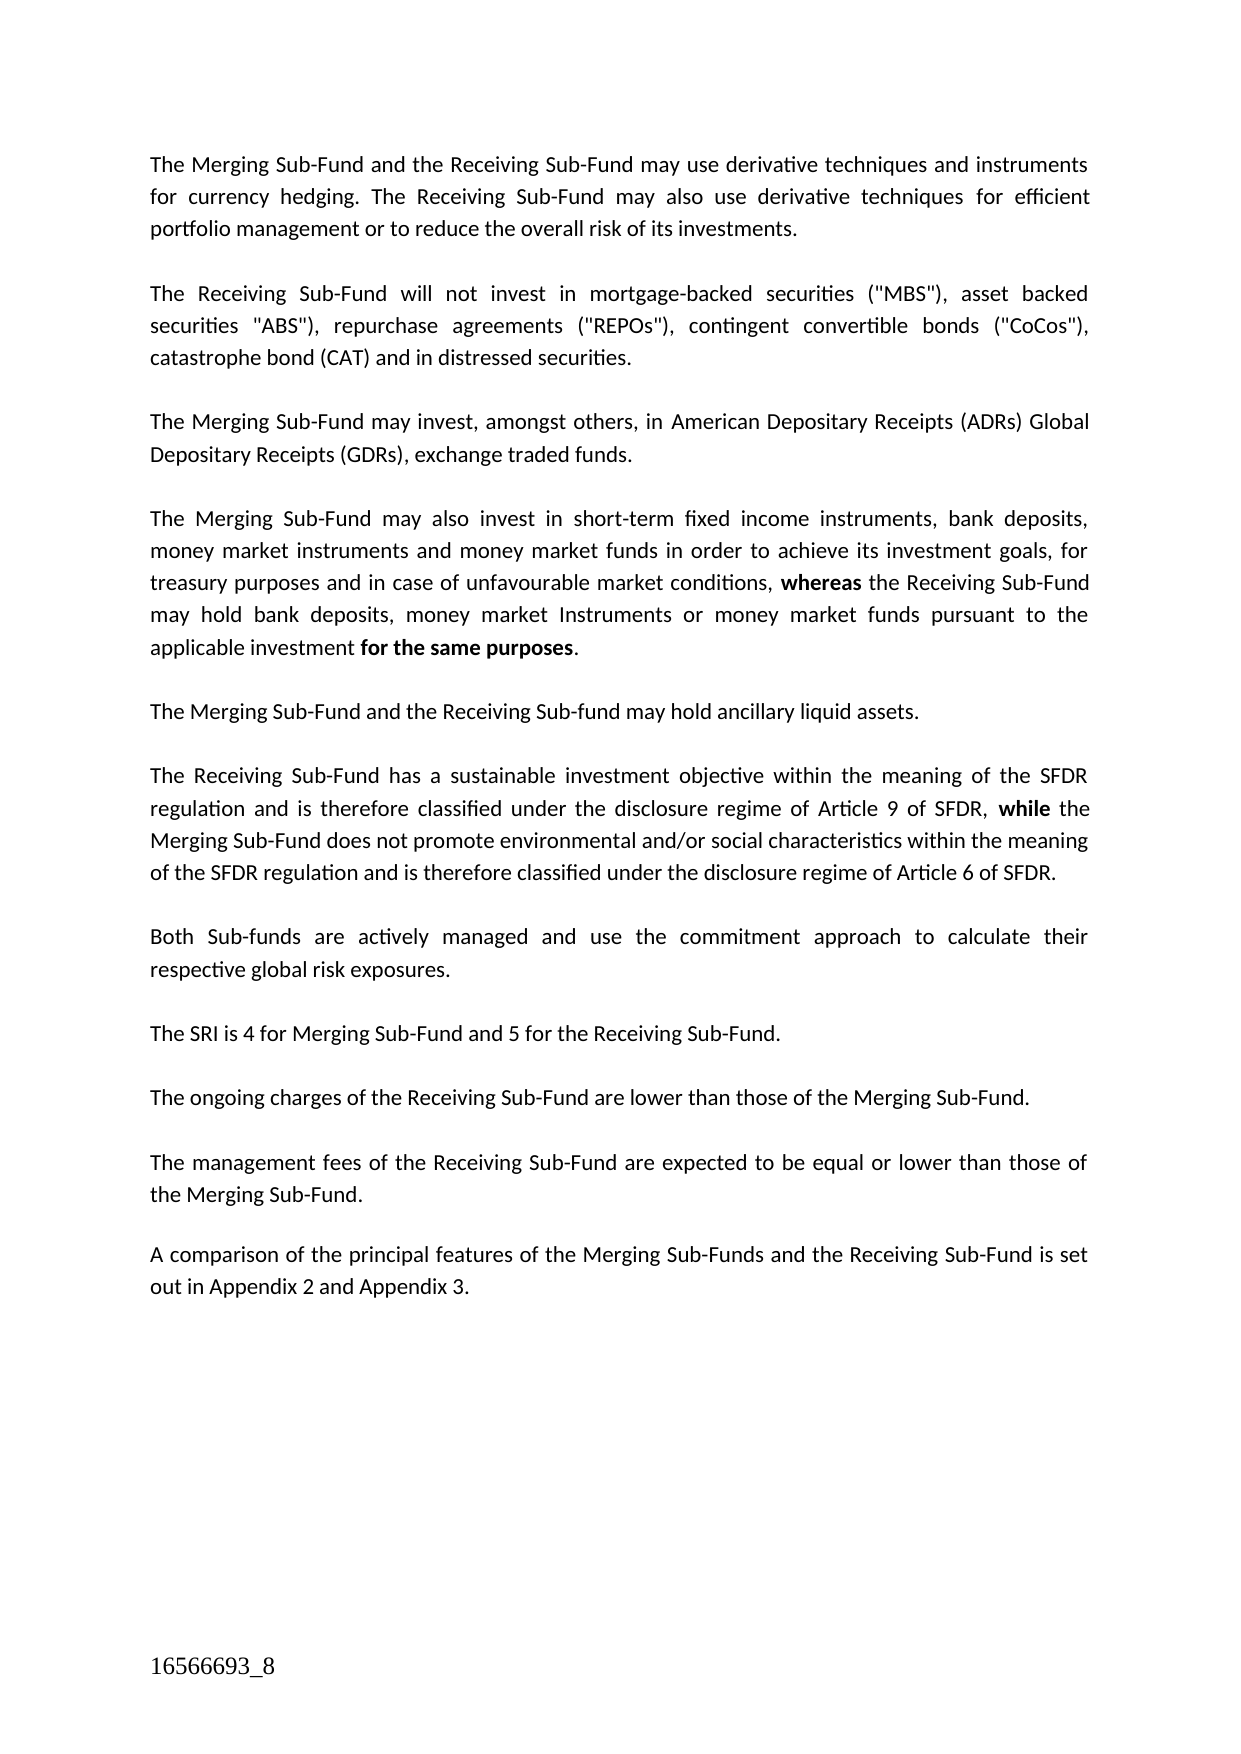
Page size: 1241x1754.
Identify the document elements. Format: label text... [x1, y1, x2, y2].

text The Receiving Sub-Fund will not invest in mortgage-backed securities ("MBS"), asset backed securities "ABS"), repurchase agreements ("REPOs"), contingent convertible bonds ("CoCos"), catastrophe bond (CAT) and in distressed securities. [150, 279, 1090, 371]
text The SRI is 4 for Merging Sub-Fund and 5 for the Receiving Sub-Fund. [150, 1019, 1090, 1047]
text The Receiving Sub-Fund has a sustainable investment objective within the meaning of the SFDR regulation and is therefore classified under the disclosure regime of Article 9 of SFDR, while the Merging Sub-Fund does not promote environmental and/or social characteristics within the meaning of the SFDR regulation and is therefore classified under the disclosure regime of Article 6 of SFDR. [150, 762, 1090, 886]
text The Merging Sub-Fund may also invest in short-term fixed income instruments, bank deposits, money market instruments and money market funds in order to achieve its investment goals, for treasury purposes and in case of unfavourable market conditions, whereas the Receiving Sub-Fund may hold bank deposits, money market Instruments or money market funds pursuant to the applicable investment for the same purposes. [150, 504, 1090, 661]
text The Merging Sub-Fund and the Receiving Sub-fund may hold ancillary liquid assets. [150, 697, 1090, 725]
text The management fees of the Receiving Sub-Fund are expected to be equal or lower than those of the Merging Sub-Fund. [150, 1148, 1090, 1208]
text A comparison of the principal features of the Merging Sub-Funds and the Receiving Sub-Fund is set out in Appendix 2 and Appendix 3. [150, 1240, 1090, 1300]
text Both Sub-funds are actively managed and use the commitment approach to calculate their respective global risk exposures. [150, 922, 1090, 983]
text The ongoing charges of the Receiving Sub-Fund are lower than those of the Merging Sub-Fund. [150, 1083, 1090, 1111]
text The Merging Sub-Fund may invest, amongst others, in American Depositary Receipts (ADRs) Global Depositary Receipts (GDRs), exchange traded funds. [150, 407, 1090, 468]
text The Merging Sub-Fund and the Receiving Sub-Fund may use derivative techniques and instruments for currency hedging. The Receiving Sub-Fund may also use derivative techniques for efficient portfolio management or to reduce the overall risk of its investments. [150, 150, 1090, 242]
